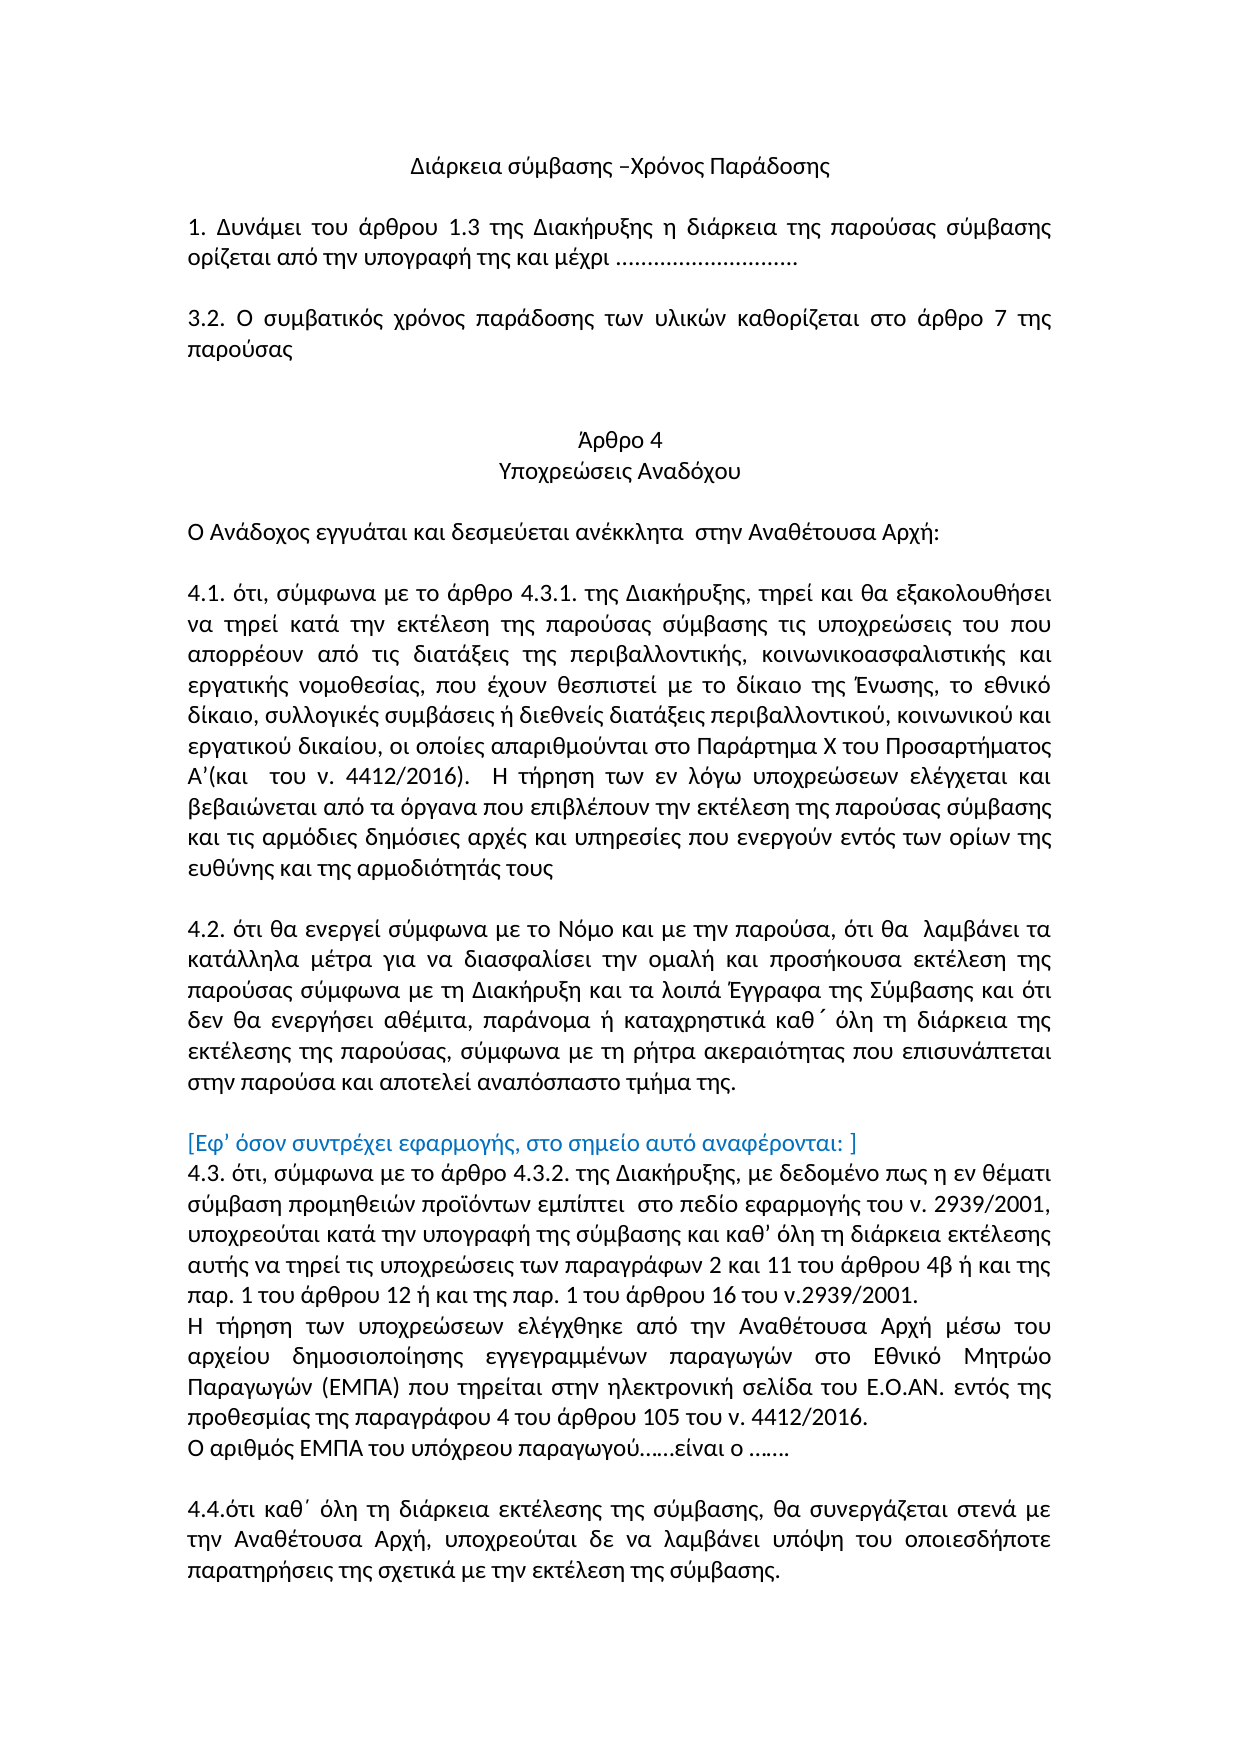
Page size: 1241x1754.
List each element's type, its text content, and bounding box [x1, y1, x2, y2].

text Ο Ανάδοχος εγγυάται και δεσμεύεται ανέκκλητα στην Αναθέτουσα Αρχή: [187, 516, 1053, 547]
text [Εφ’ όσον συντρέχει εφαρμογής, στο σημείο αυτό αναφέρονται: ] [187, 1127, 1053, 1157]
text 3.2. Ο συμβατικός χρόνος παράδοσης των υλικών καθορίζεται στο άρθρο 7 της παρούσας [187, 303, 1053, 364]
text 4.1. ότι, σύμφωνα με το άρθρο 4.3.1. της Διακήρυξης, τηρεί και θα εξακολουθήσει να τηρεί κατά την εκτέλεση της παρούσας σύμβασης τις υποχρεώσεις του που απορρέουν από τις διατάξεις της περιβαλλοντικής, κοινωνικοασφαλιστικής και εργατικής νομοθεσίας, που έχουν θεσπιστεί με το δίκαιο της Ένωσης, το εθνικό δίκαιο, συλλογικές συμβάσεις ή διεθνείς διατάξεις περιβαλλοντικού, κοινωνικού και εργατικού δικαίου, οι οποίες απαριθμούνται στο Παράρτημα Χ του Προσαρτήματος Α’(και του ν. 4412/2016). Η τήρηση των εν λόγω υποχρεώσεων ελέγχεται και βεβαιώνεται από τα όργανα που επιβλέπουν την εκτέλεση της παρούσας σύμβασης και τις αρμόδιες δημόσιες αρχές και υπηρεσίες που ενεργούν εντός των ορίων της ευθύνης και της αρμοδιότητάς τους [187, 577, 1053, 882]
text 1. Δυνάμει του άρθρου 1.3 της Διακήρυξης η διάρκεια της παρούσας σύμβασης ορίζεται από την υπογραφή της και μέχρι ............................. [187, 211, 1053, 272]
text Διάρκεια σύμβασης –Χρόνος Παράδοσης [187, 150, 1053, 181]
text 4.2. ότι θα ενεργεί σύμφωνα με το Νόμο και με την παρούσα, ότι θα λαμβάνει τα κατάλληλα μέτρα για να διασφαλίσει την ομαλή και προσήκουσα εκτέλεση της παρούσας σύμφωνα με τη Διακήρυξη και τα λοιπά Έγγραφα της Σύμβασης και ότι δεν θα ενεργήσει αθέμιτα, παράνομα ή καταχρηστικά καθ ́ όλη τη διάρκεια της εκτέλεσης της παρούσας, σύμφωνα με τη ρήτρα ακεραιότητας που επισυνάπτεται στην παρούσα και αποτελεί αναπόσπαστο τμήμα της. [187, 913, 1053, 1096]
text Ο αριθμός ΕΜΠΑ του υπόχρεου παραγωγού……είναι ο ……. [187, 1432, 1053, 1462]
text 4.4.ότι καθ΄ όλη τη διάρκεια εκτέλεσης της σύμβασης, θα συνεργάζεται στενά με την Αναθέτουσα Αρχή, υποχρεούται δε να λαμβάνει υπόψη του οποιεσδήποτε παρατηρήσεις της σχετικά με την εκτέλεση της σύμβασης. [187, 1493, 1053, 1584]
text Άρθρο 4 [187, 425, 1053, 455]
text Η τήρηση των υποχρεώσεων ελέγχθηκε από την Αναθέτουσα Αρχή μέσω του αρχείου δημοσιοποίησης εγγεγραμμένων παραγωγών στο Εθνικό Μητρώο Παραγωγών (ΕΜΠΑ) που τηρείται στην ηλεκτρονική σελίδα του Ε.Ο.ΑΝ. εντός της προθεσμίας της παραγράφου 4 του άρθρου 105 του ν. 4412/2016. [187, 1310, 1053, 1432]
text 4.3. ότι, σύμφωνα με το άρθρο 4.3.2. της Διακήρυξης, με δεδομένο πως η εν θέματι σύμβαση προμηθειών προϊόντων εμπίπτει στο πεδίο εφαρμογής του ν. 2939/2001, υποχρεούται κατά την υπογραφή της σύμβασης και καθ’ όλη τη διάρκεια εκτέλεσης αυτής να τηρεί τις υποχρεώσεις των παραγράφων 2 και 11 του άρθρου 4β ή και της παρ. 1 του άρθρου 12 ή και της παρ. 1 του άρθρου 16 του ν.2939/2001. [187, 1157, 1053, 1310]
text Υποχρεώσεις Αναδόχου [187, 455, 1053, 486]
